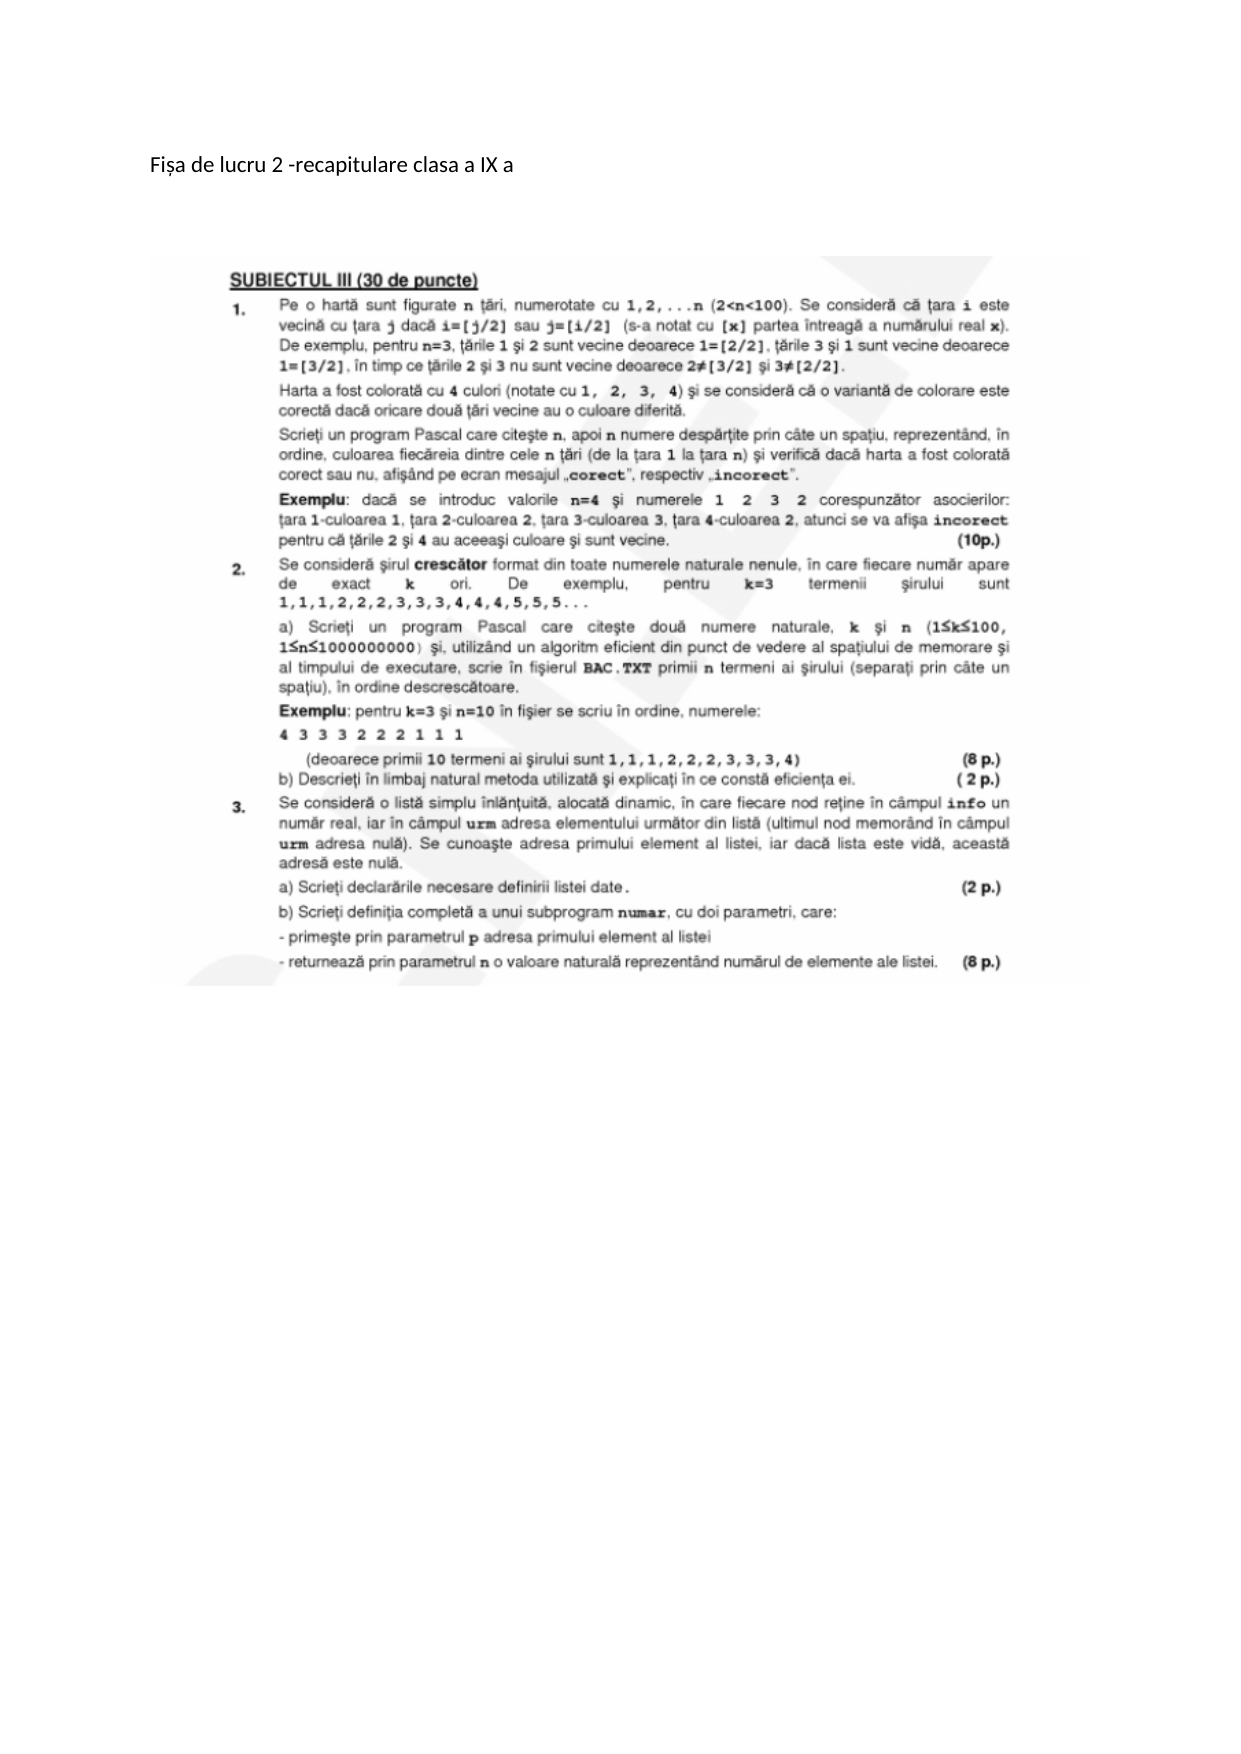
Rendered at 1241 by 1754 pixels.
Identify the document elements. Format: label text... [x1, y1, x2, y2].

text Fişa de lucru 2 -recapitulare clasa a IX a [150, 150, 1090, 178]
picture [150, 256, 1091, 986]
